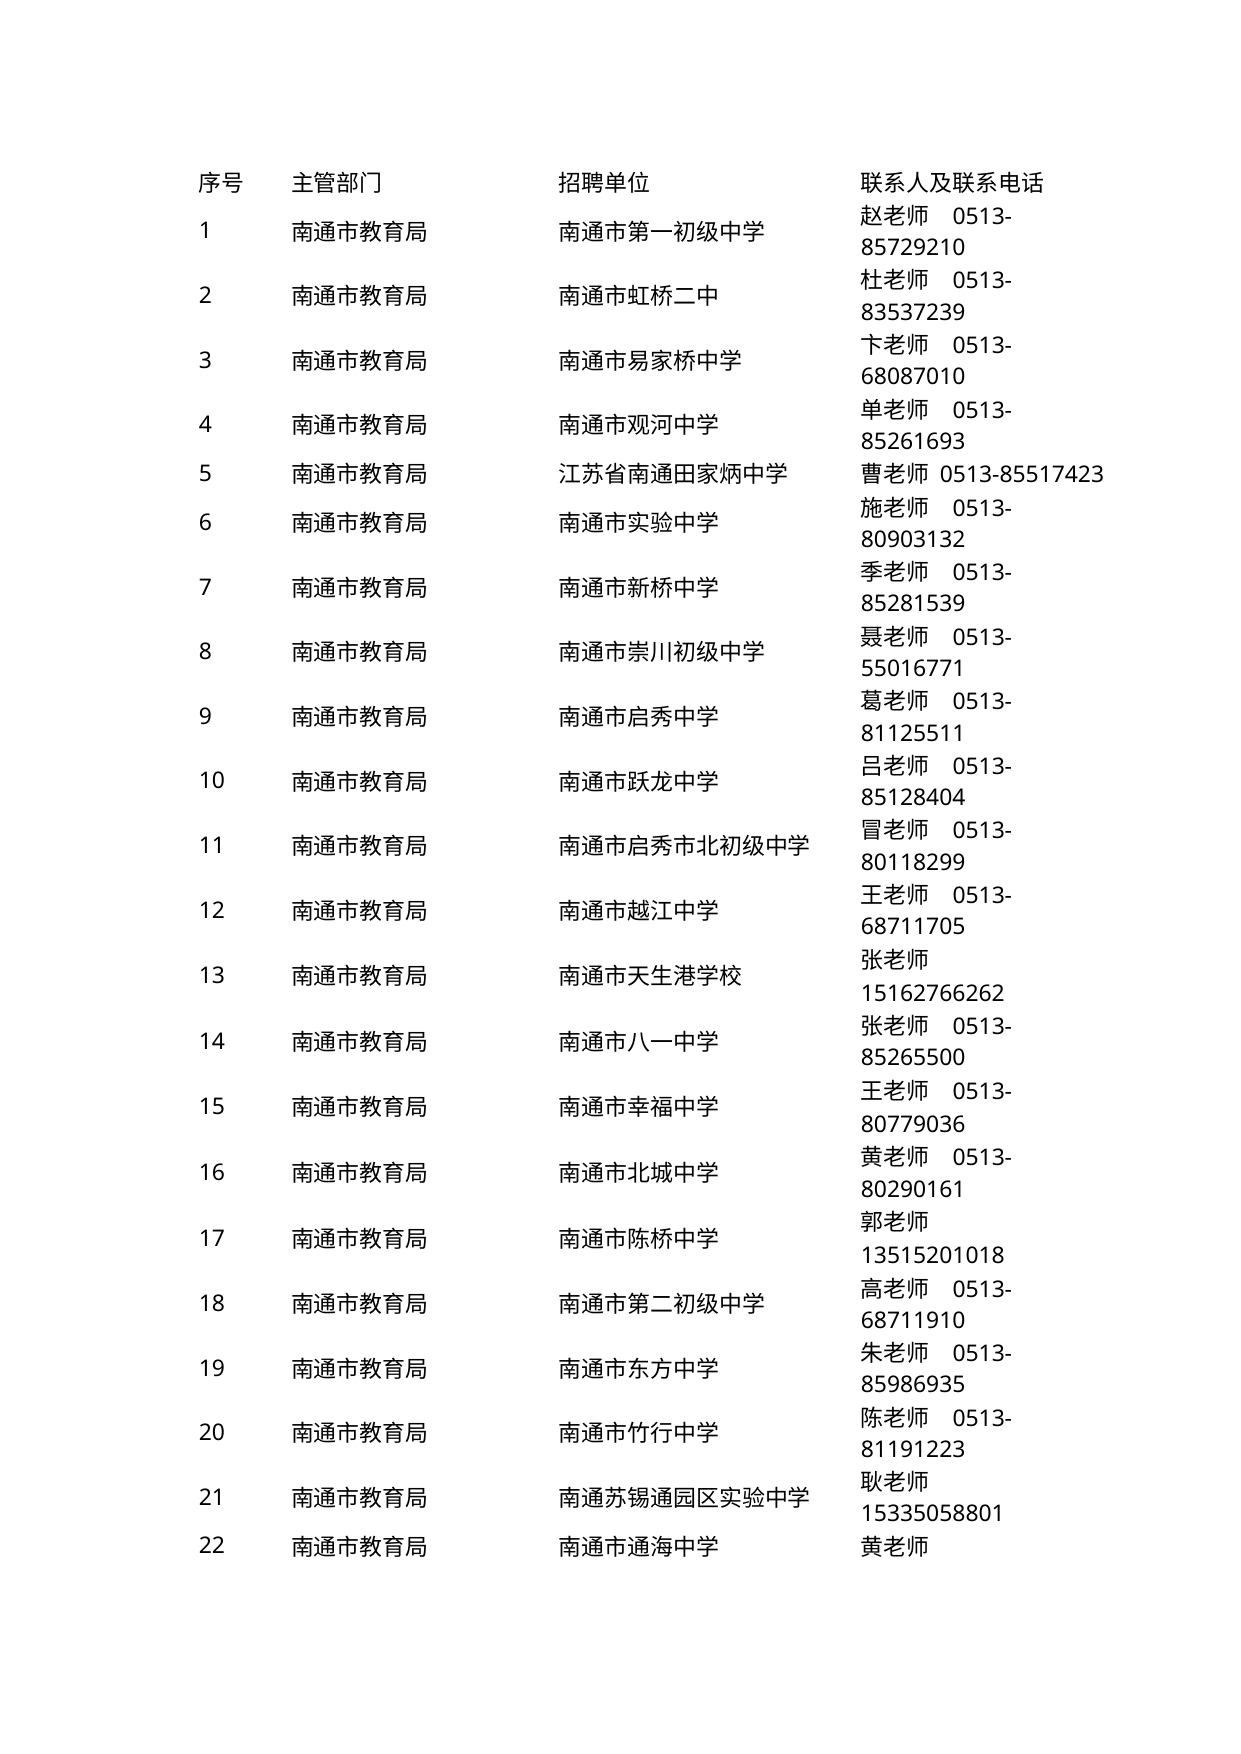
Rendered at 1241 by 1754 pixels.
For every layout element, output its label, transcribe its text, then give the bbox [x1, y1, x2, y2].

table_cell 陈老师 0513-81191223 [850, 1400, 1119, 1464]
table_cell 6 [188, 489, 280, 554]
table_header 主管部门 [280, 165, 547, 198]
table_cell 12 [188, 877, 280, 941]
table_cell 南通市教育局 [280, 748, 547, 812]
table_cell 南通市教育局 [280, 391, 547, 456]
table_cell 赵老师 0513-85729210 [850, 198, 1119, 262]
table_cell 2 [188, 262, 280, 327]
table_cell 黄老师 13962772773 [850, 1529, 1119, 1562]
table_cell 冒老师 0513-80118299 [850, 812, 1119, 877]
table_cell 南通市北城中学 [548, 1139, 849, 1204]
table_cell 南通市教育局 [280, 1529, 547, 1562]
table_cell 江苏省南通田家炳中学 [548, 456, 849, 489]
table_cell 南通市越江中学 [548, 877, 849, 941]
table_cell 郭老师 13515201018 [850, 1204, 1119, 1270]
table_cell 3 [188, 327, 280, 391]
table_cell 南通市观河中学 [548, 391, 849, 456]
table_cell 南通市八一中学 [548, 1008, 849, 1073]
table_cell 南通市教育局 [280, 1270, 547, 1335]
table_cell 南通市教育局 [280, 1073, 547, 1139]
table_cell 施老师 0513-80903132 [850, 489, 1119, 554]
table_cell 南通市跃龙中学 [548, 748, 849, 812]
table_cell 南通市教育局 [280, 456, 547, 489]
table_cell 南通市第二初级中学 [548, 1270, 849, 1335]
table_cell 张老师 15162766262 [850, 941, 1119, 1008]
table_cell 南通苏锡通园区实验中学 [548, 1464, 849, 1529]
table_cell 南通市崇川初级中学 [548, 619, 849, 683]
table_cell 南通市实验中学 [548, 489, 849, 554]
table_cell 南通市教育局 [280, 1400, 547, 1464]
table_cell 王老师 0513-80779036 [850, 1073, 1119, 1139]
table_cell 朱老师 0513-85986935 [850, 1335, 1119, 1399]
table_cell 南通市教育局 [280, 327, 547, 391]
table_cell 葛老师 0513-81125511 [850, 683, 1119, 748]
table_cell 南通市启秀市北初级中学 [548, 812, 849, 877]
table_cell 张老师 0513-85265500 [850, 1008, 1119, 1073]
table_cell 南通市陈桥中学 [548, 1204, 849, 1270]
table_cell 13 [188, 941, 280, 1008]
table_cell 单老师 0513-85261693 [850, 391, 1119, 456]
table_cell 1 [188, 198, 280, 262]
table_cell 14 [188, 1008, 280, 1073]
table_cell 南通市教育局 [280, 1008, 547, 1073]
table_cell 杜老师 0513-83537239 [850, 262, 1119, 327]
table_cell 南通市东方中学 [548, 1335, 849, 1399]
table_cell 耿老师 15335058801 [850, 1464, 1119, 1529]
table_cell 7 [188, 554, 280, 618]
table_cell 18 [188, 1270, 280, 1335]
table_cell 19 [188, 1335, 280, 1399]
table_cell 10 [188, 748, 280, 812]
table_cell 20 [188, 1400, 280, 1464]
table_cell 黄老师 0513-80290161 [850, 1139, 1119, 1204]
table_cell 南通市教育局 [280, 1464, 547, 1529]
table_cell 南通市天生港学校 [548, 941, 849, 1008]
table_cell 南通市教育局 [280, 1204, 547, 1270]
table_cell 南通市教育局 [280, 877, 547, 941]
table_cell 吕老师 0513-85128404 [850, 748, 1119, 812]
table_cell 南通市幸福中学 [548, 1073, 849, 1139]
table_cell 南通市教育局 [280, 941, 547, 1008]
table_cell 曹老师 0513-85517423 [850, 456, 1119, 489]
table_cell 21 [188, 1464, 280, 1529]
table_cell 南通市教育局 [280, 683, 547, 748]
table_cell 南通市新桥中学 [548, 554, 849, 618]
table_cell 季老师 0513-85281539 [850, 554, 1119, 618]
table_cell 南通市竹行中学 [548, 1400, 849, 1464]
table_cell 15 [188, 1073, 280, 1139]
table_cell 南通市易家桥中学 [548, 327, 849, 391]
table_cell 22 [188, 1529, 280, 1562]
table_cell 9 [188, 683, 280, 748]
table_header 联系人及联系电话 [850, 165, 1119, 198]
table_cell 4 [188, 391, 280, 456]
table_cell 南通市教育局 [280, 489, 547, 554]
table_cell 11 [188, 812, 280, 877]
table_cell 5 [188, 456, 280, 489]
table_cell 南通市第一初级中学 [548, 198, 849, 262]
table_cell 聂老师 0513-55016771 [850, 619, 1119, 683]
table_cell 南通市教育局 [280, 554, 547, 618]
table_cell 南通市教育局 [280, 1139, 547, 1204]
table_cell 高老师 0513-68711910 [850, 1270, 1119, 1335]
table_cell 南通市教育局 [280, 812, 547, 877]
table_cell 南通市教育局 [280, 198, 547, 262]
table_cell 南通市教育局 [280, 262, 547, 327]
table_cell 卞老师 0513-68087010 [850, 327, 1119, 391]
table_cell 17 [188, 1204, 280, 1270]
table_cell 8 [188, 619, 280, 683]
table_cell 南通市教育局 [280, 1335, 547, 1399]
table_cell 王老师 0513-68711705 [850, 877, 1119, 941]
table_cell 南通市启秀中学 [548, 683, 849, 748]
table_header 序号 [188, 165, 280, 198]
table_header 招聘单位 [548, 165, 849, 198]
table_cell 南通市教育局 [280, 619, 547, 683]
table_cell 16 [188, 1139, 280, 1204]
table_cell 南通市通海中学 [548, 1529, 849, 1562]
table_cell 南通市虹桥二中 [548, 262, 849, 327]
